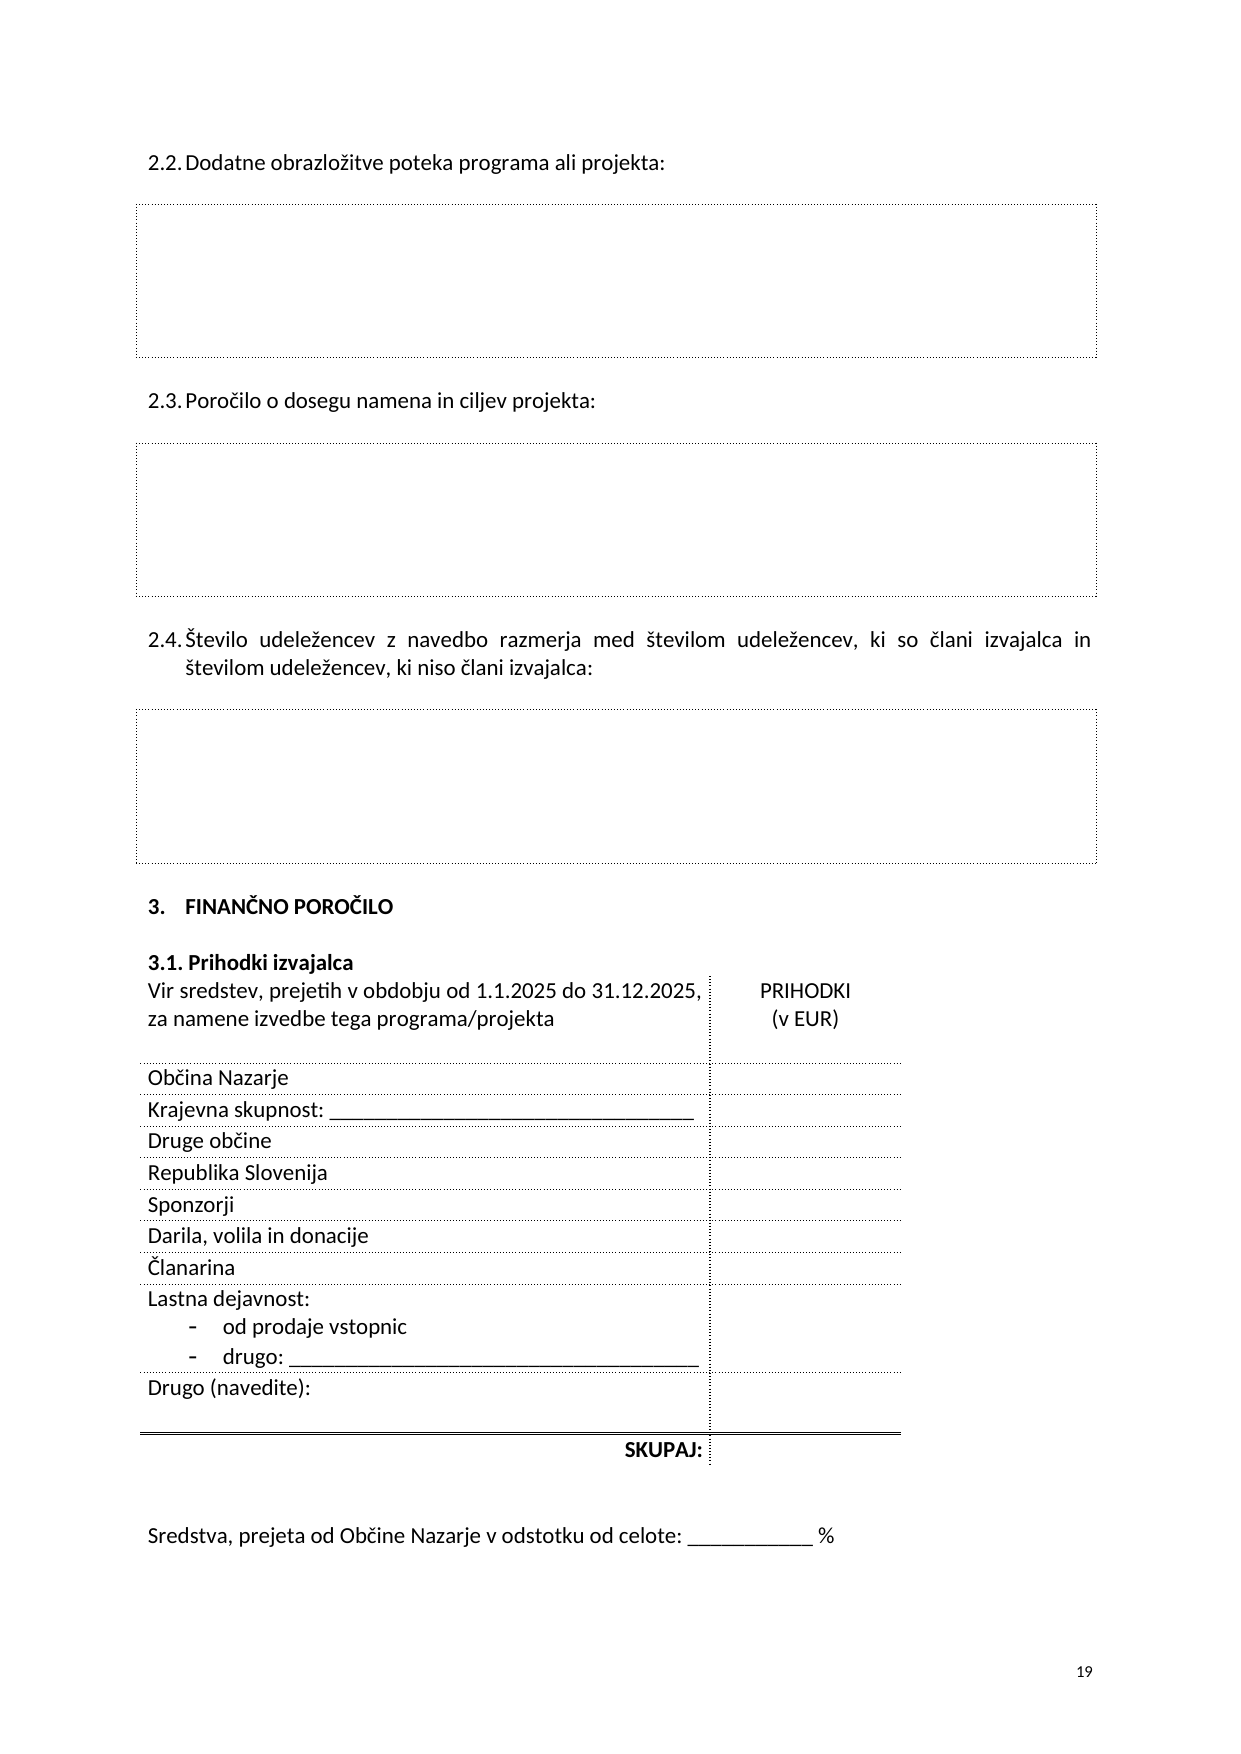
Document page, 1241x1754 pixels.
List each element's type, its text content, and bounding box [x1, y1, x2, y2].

table_cell Lastna dejavnost: od prodaje vstopnic drugo: ____________________________________ [140, 1284, 710, 1372]
table_cell [710, 1435, 901, 1465]
table_cell [710, 1220, 901, 1252]
table_cell Darila, volila in donacije [140, 1220, 710, 1252]
table_cell [710, 1252, 901, 1283]
table_header [136, 204, 1096, 357]
table_header [136, 443, 1096, 596]
table_header Vir sredstev, prejetih v obdobju od 1.1.2025 do 31.12.2025, za namene izvedbe tega programa/projekta [140, 976, 710, 1062]
table_cell [710, 1126, 901, 1157]
list Število udeležencev z navedbo razmerja med številom udeležencev, ki so člani izvajalca in številom udeležencev, ki niso člani izvajalca: [148, 625, 1093, 681]
table_cell Krajevna skupnost: ________________________________ [140, 1094, 710, 1126]
table_cell [710, 1189, 901, 1220]
table_cell Druge občine [140, 1126, 710, 1157]
text 3.1. Prihodki izvajalca [148, 948, 1093, 976]
list FINANČNO POROČILO [148, 892, 1093, 920]
table_cell Republika Slovenija [140, 1157, 710, 1189]
text Sredstva, prejeta od Občine Nazarje v odstotku od celote: ___________ % [148, 1521, 1093, 1549]
table_cell Drugo (navedite): [140, 1372, 710, 1432]
table_header [136, 709, 1096, 863]
table_cell [710, 1372, 901, 1432]
table_cell Članarina [140, 1252, 710, 1283]
list Poročilo o dosegu namena in ciljev projekta: [148, 386, 1093, 414]
table_cell Sponzorji [140, 1189, 710, 1220]
table_cell SKUPAJ: [140, 1435, 710, 1465]
table_cell [710, 1284, 901, 1372]
table_cell [710, 1157, 901, 1189]
table_cell [710, 1063, 901, 1094]
table_cell [710, 1094, 901, 1126]
table_cell Občina Nazarje [140, 1063, 710, 1094]
table_header PRIHODKI (v EUR) [710, 976, 901, 1062]
list Dodatne obrazložitve poteka programa ali projekta: [148, 148, 1093, 176]
